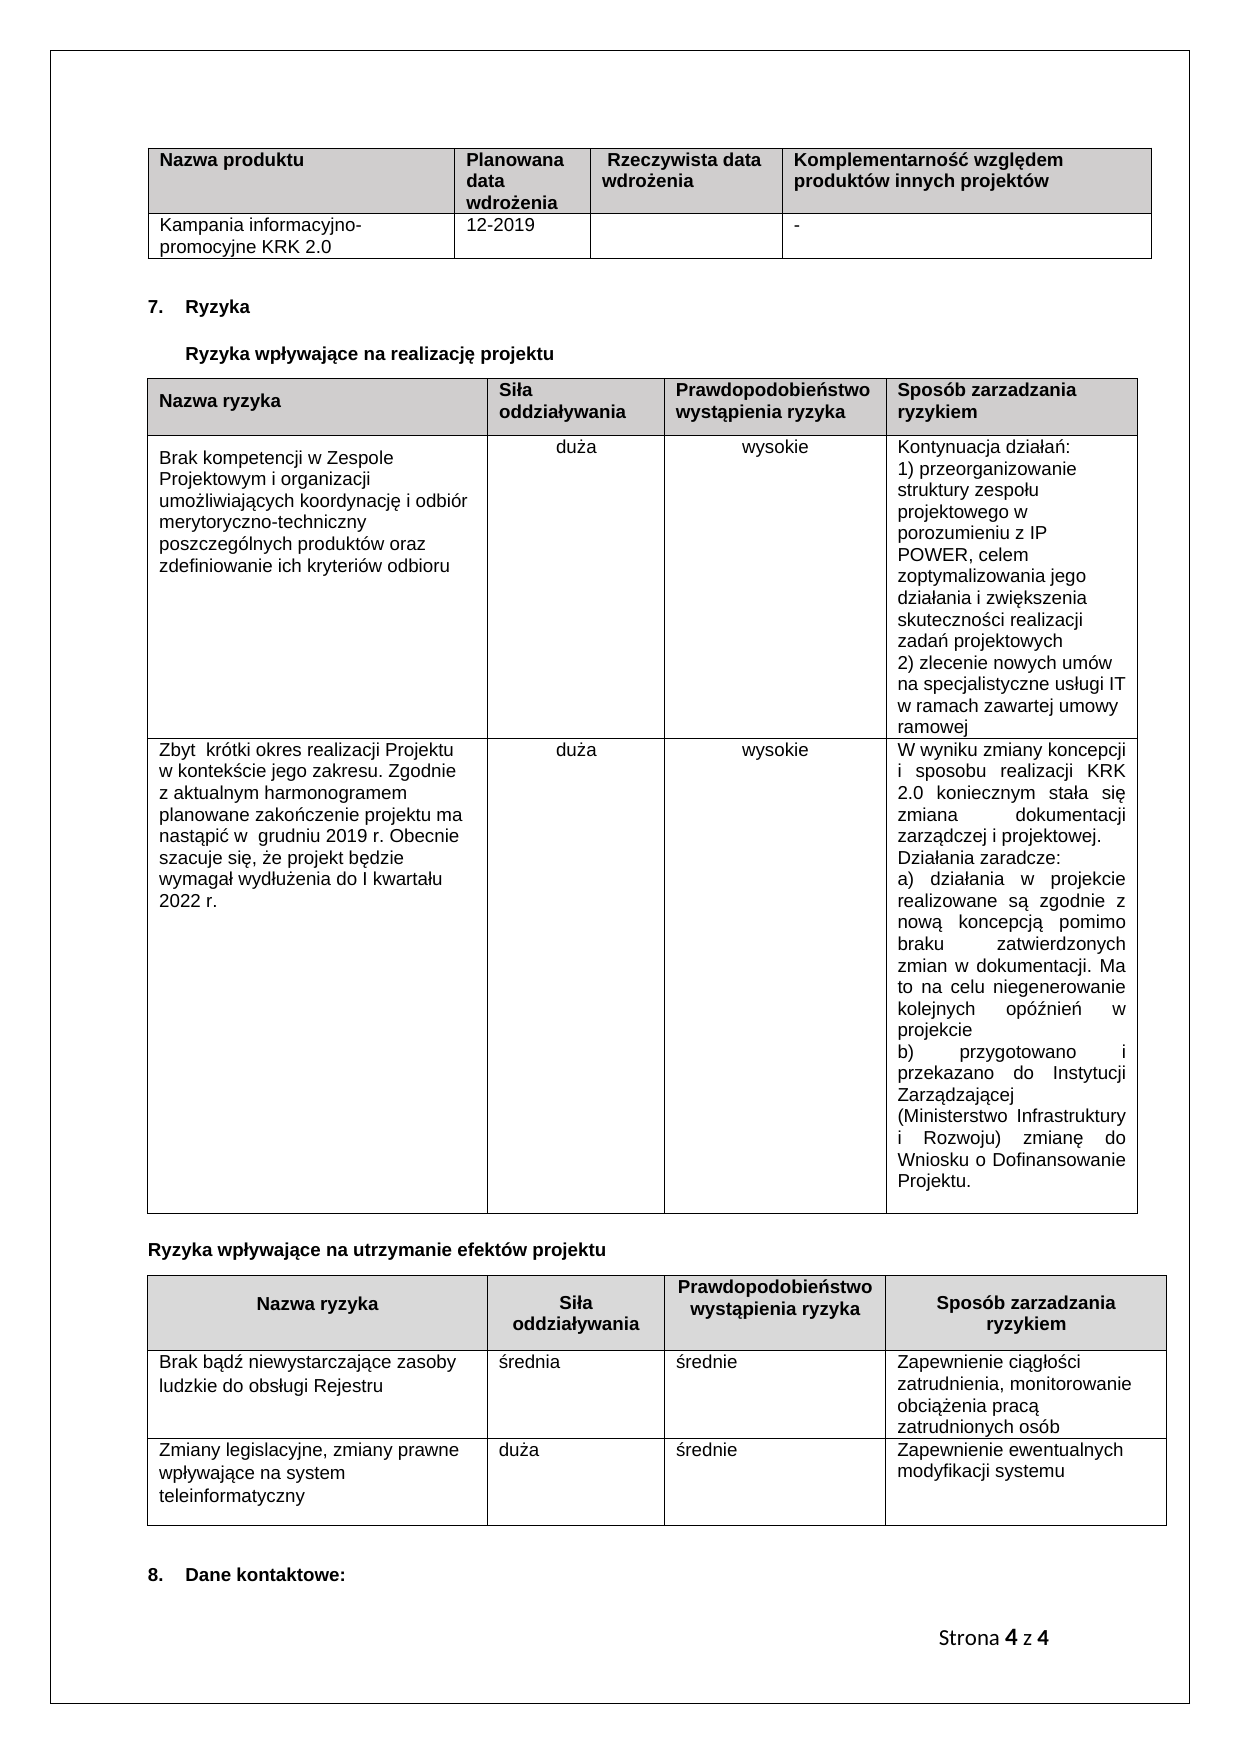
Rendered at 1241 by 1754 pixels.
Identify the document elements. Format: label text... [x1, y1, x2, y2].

table_cell W wyniku zmiany koncepcji i sposobu realizacji KRK 2.0 koniecznym stała się zmiana dokumentacji zarządczej i projektowej. Działania zaradcze: a) działania w projekcie realizowane są zgodnie z nową koncepcją pomimo braku zatwierdzonych zmian w dokumentacji. Ma to na celu niegenerowanie kolejnych opóźnień w projekcie b) przygotowano i przekazano do Instytucji Zarządzającej (Ministerstwo Infrastruktury i Rozwoju) zmianę do Wniosku o Dofinansowanie Projektu. [887, 739, 1137, 1213]
table_cell Kontynuacja działań: 1) przeorganizowanie struktury zespołu projektowego w porozumieniu z IP POWER, celem zoptymalizowania jego działania i zwiększenia skuteczności realizacji zadań projektowych 2) zlecenie nowych umów na specjalistyczne usługi IT w ramach zawartej umowy ramowej [887, 436, 1137, 738]
table_header Nazwa ryzyka [148, 1276, 487, 1350]
table_cell Zapewnienie ewentualnych modyfikacji systemu [886, 1439, 1166, 1525]
table_header Planowana data wdrożenia [455, 149, 590, 213]
table_cell średnia [488, 1351, 664, 1438]
table_cell - [783, 214, 1151, 257]
table_cell duża [488, 739, 664, 1213]
table_header Siła oddziaływania [488, 1276, 664, 1350]
table_cell Zapewnienie ciągłości zatrudnienia, monitorowanie obciążenia pracą zatrudnionych osób [886, 1351, 1166, 1438]
table_header Prawdopodobieństwo wystąpienia ryzyka [665, 379, 886, 435]
table_cell średnie [665, 1351, 885, 1438]
table_header Rzeczywista data wdrożenia [591, 149, 782, 213]
table_cell duża [488, 1439, 664, 1525]
table_cell [591, 214, 782, 257]
table_cell wysokie [665, 436, 886, 738]
table_header Sposób zarzadzania ryzykiem [887, 379, 1137, 435]
table_header Siła oddziaływania [488, 379, 664, 435]
list Ryzyka wpływające na realizację projektu [185, 342, 1048, 364]
table_cell średnie [665, 1439, 885, 1525]
table_cell Zbyt krótki okres realizacji Projektu w kontekście jego zakresu. Zgodnie z aktualnym harmonogramem planowane zakończenie projektu ma nastąpić w grudniu 2019 r. Obecnie szacuje się, że projekt będzie wymagał wydłużenia do I kwartału 2022 r. [148, 739, 487, 1213]
table_header Komplementarność względem produktów innych projektów [783, 149, 1151, 213]
table_cell wysokie [665, 739, 886, 1213]
table_header Sposób zarzadzania ryzykiem [886, 1276, 1166, 1350]
table_header Prawdopodobieństwo wystąpienia ryzyka [665, 1276, 885, 1350]
table_cell 12-2019 [455, 214, 590, 257]
list Ryzyka [148, 296, 1048, 317]
table_cell Brak kompetencji w Zespole Projektowym i organizacji umożliwiających koordynację i odbiór merytoryczno-techniczny poszczególnych produktów oraz zdefiniowanie ich kryteriów odbioru [148, 436, 487, 738]
table_cell duża [488, 436, 664, 738]
table_cell Zmiany legislacyjne, zmiany prawne wpływające na system teleinformatyczny [148, 1439, 487, 1525]
table_cell Kampania informacyjno-promocyjne KRK 2.0 [149, 214, 454, 257]
table_header Nazwa produktu [149, 149, 454, 213]
text Ryzyka wpływające na utrzymanie efektów projektu [148, 1239, 1048, 1261]
table_header Nazwa ryzyka [148, 379, 487, 435]
table_cell Brak bądź niewystarczające zasoby ludzkie do obsługi Rejestru [148, 1351, 487, 1438]
list Dane kontaktowe: [148, 1564, 1048, 1586]
